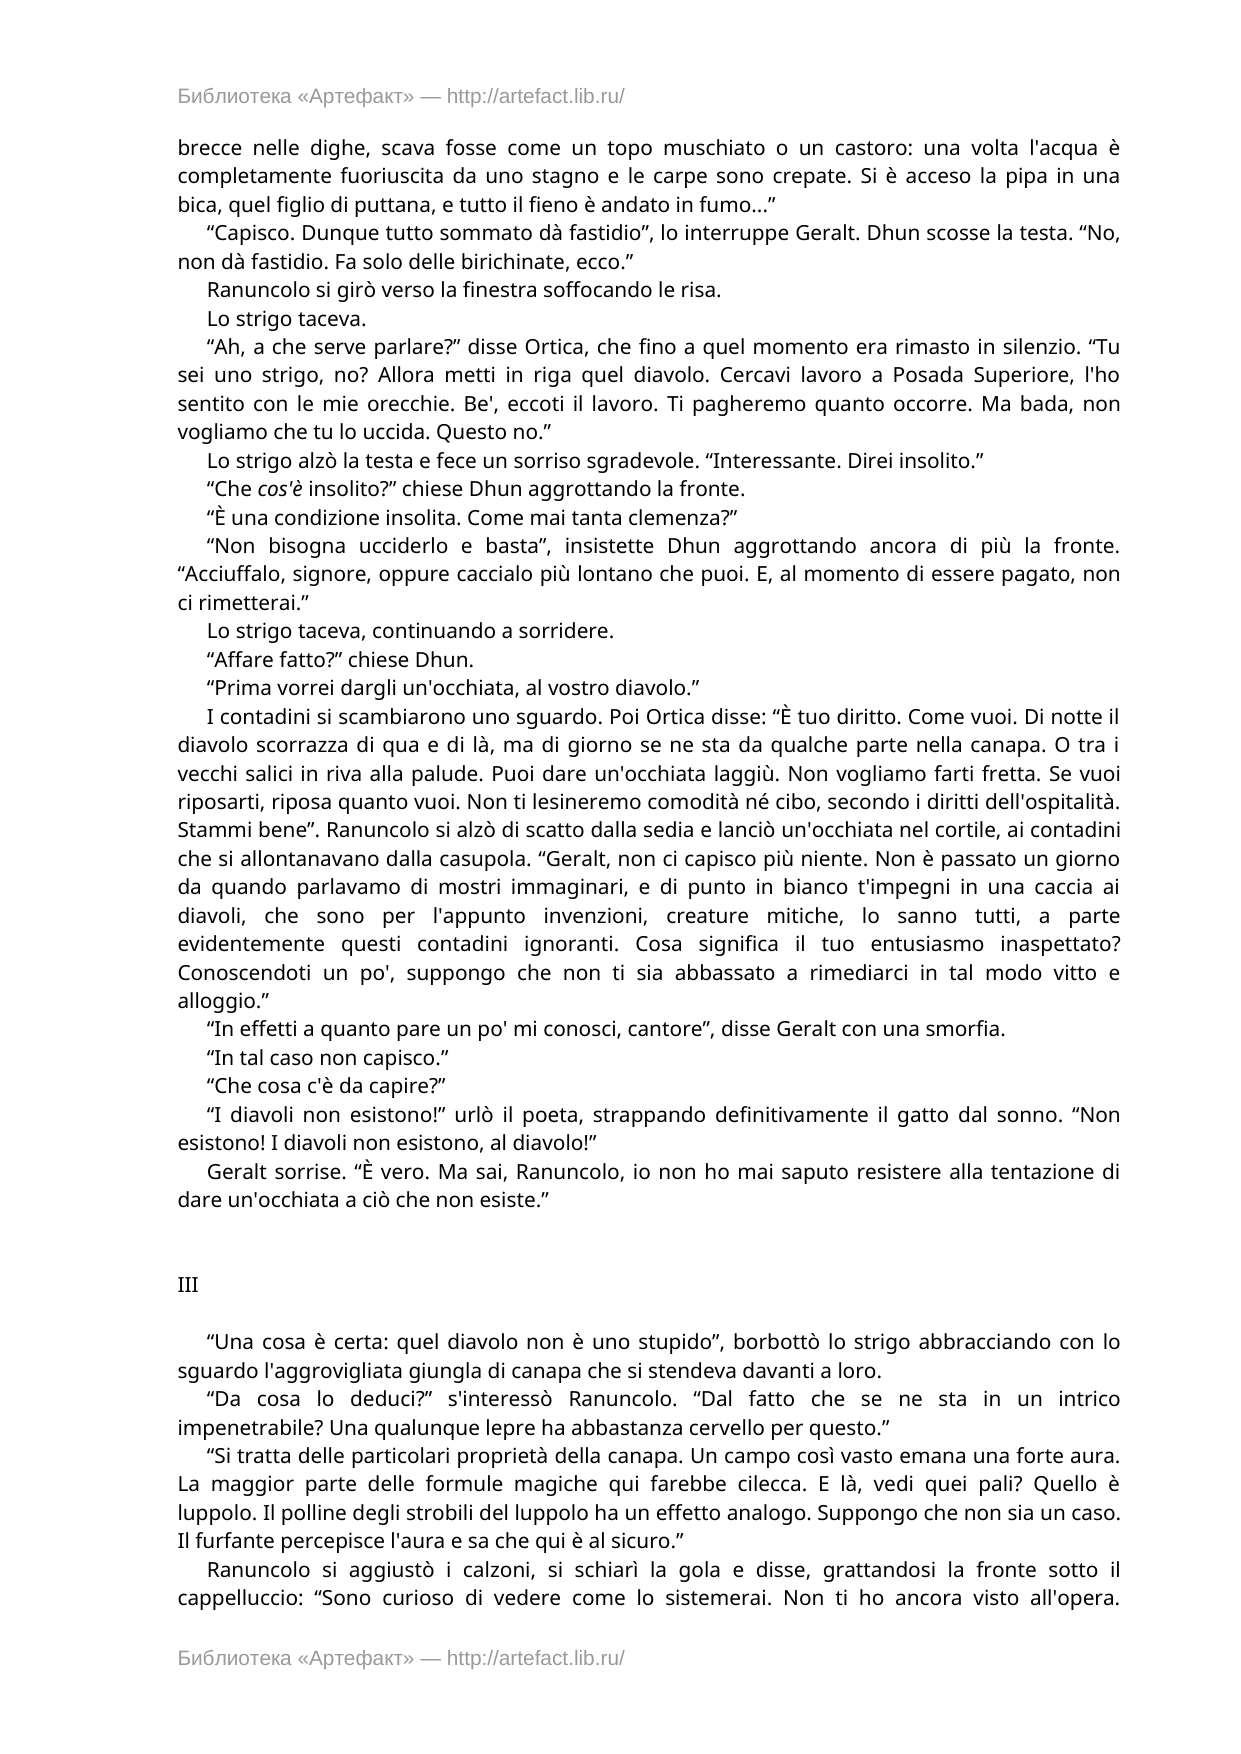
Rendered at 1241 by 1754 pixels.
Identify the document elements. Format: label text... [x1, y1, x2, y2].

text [177, 1555, 1122, 1612]
text “Prima vorrei dargli un'occhiata, al vostro diavolo.” [177, 673, 1122, 702]
text “Si tratta delle particolari proprietà della canapa. Un campo così vasto emana una forte aura. La maggior parte delle formule magiche qui farebbe cilecca. E là, vedi quei pali? Quello è luppolo. Il polline degli strobili del luppolo ha un effetto analogo. Suppongo che non sia un caso. Il furfante percepisce l'aura e sa che qui è al sicuro.” [177, 1441, 1122, 1555]
text “Non bisogna ucciderlo e basta”, insistette Dhun aggrottando ancora di più la fronte. “Acciuffalo, signore, oppure caccialo più lontano che puoi. E, al momento di essere pagato, non ci rimetterai.” [177, 531, 1122, 616]
text Geralt sorrise. “È vero. Ma sai, Ranuncolo, io non ho mai saputo resistere alla tentazione di dare un'occhiata a ciò che non esiste.” [177, 1157, 1122, 1214]
text “Da cosa lo deduci?” s'interessò Ranuncolo. “Dal fatto che se ne sta in un intrico impenetrabile? Una qualunque lepre ha abbastanza cervello per questo.” [177, 1384, 1122, 1441]
text Lo strigo taceva. [177, 304, 1122, 332]
text “In tal caso non capisco.” [177, 1043, 1122, 1071]
text “I diavoli non esistono!” urlò il poeta, strappando definitivamente il gatto dal sonno. “Non esistono! I diavoli non esistono, al diavolo!” [177, 1100, 1122, 1157]
text “Ah, a che serve parlare?” disse Ortica, che fino a quel momento era rimasto in silenzio. “Tu sei uno strigo, no? Allora metti in riga quel diavolo. Cercavi lavoro a Posada Superiore, l'ho sentito con le mie orecchie. Be', eccoti il lavoro. Ti pagheremo quanto occorre. Ma bada, non vogliamo che tu lo uccida. Questo no.” [177, 332, 1122, 446]
text III [177, 1271, 1122, 1299]
text “Che cos'è insolito?” chiese Dhun aggrottando la fronte. [177, 474, 1122, 503]
text “È una condizione insolita. Come mai tanta clemenza?” [177, 503, 1122, 531]
text Ranuncolo si girò verso la finestra soffocando le risa. [177, 275, 1122, 304]
text “Capisco. Dunque tutto sommato dà fastidio”, lo interruppe Geralt. Dhun scosse la testa. “No, non dà fastidio. Fa solo delle birichinate, ecco.” [177, 218, 1122, 275]
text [177, 133, 1122, 218]
text “In effetti a quanto pare un po' mi conosci, cantore”, disse Geralt con una smorfia. [177, 1014, 1122, 1043]
text “Una cosa è certa: quel diavolo non è uno stupido”, borbottò lo strigo abbracciando con lo sguardo l'aggrovigliata giungla di canapa che si stendeva davanti a loro. [177, 1327, 1122, 1384]
text “Affare fatto?” chiese Dhun. [177, 645, 1122, 673]
text Lo strigo taceva, continuando a sorridere. [177, 616, 1122, 645]
text I contadini si scambiarono uno sguardo. Poi Ortica disse: “È tuo diritto. Come vuoi. Di notte il diavolo scorrazza di qua e di là, ma di giorno se ne sta da qualche parte nella canapa. O tra i vecchi salici in riva alla palude. Puoi dare un'occhiata laggiù. Non vogliamo farti fretta. Se vuoi riposarti, riposa quanto vuoi. Non ti lesineremo comodità né cibo, secondo i diritti dell'ospitalità. Stammi bene”. Ranuncolo si alzò di scatto dalla sedia e lanciò un'occhiata nel cortile, ai contadini che si allontanavano dalla casupola. “Geralt, non ci capisco più niente. Non è passato un giorno da quando parlavamo di mostri immaginari, e di punto in bianco t'impegni in una caccia ai diavoli, che sono per l'appunto invenzioni, creature mitiche, lo sanno tutti, a parte evidentemente questi contadini ignoranti. Cosa significa il tuo entusiasmo inaspettato? Conoscendoti un po', suppongo che non ti sia abbassato a rimediarci in tal modo vitto e alloggio.” [177, 702, 1122, 1014]
text Lo strigo alzò la testa e fece un sorriso sgradevole. “Interessante. Direi insolito.” [177, 446, 1122, 474]
text “Che cosa c'è da capire?” [177, 1071, 1122, 1100]
